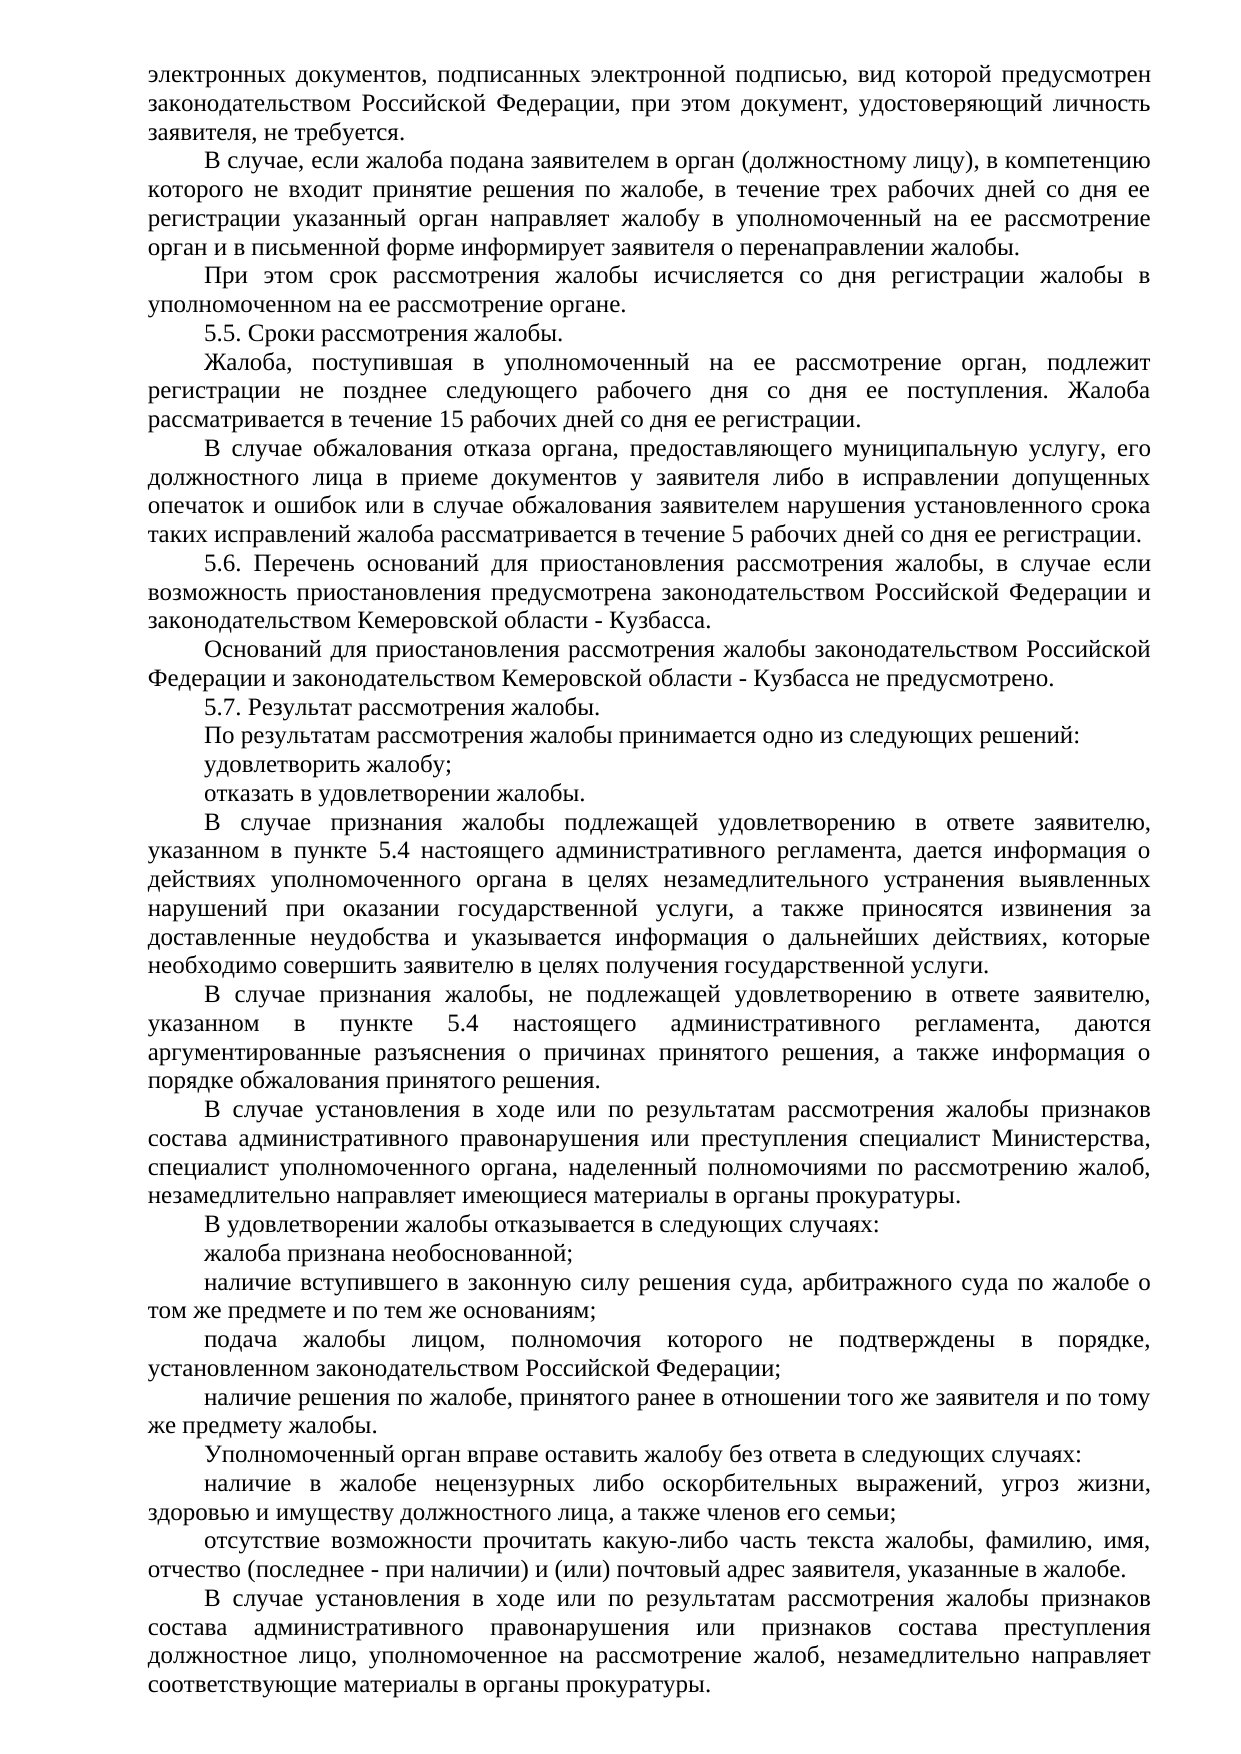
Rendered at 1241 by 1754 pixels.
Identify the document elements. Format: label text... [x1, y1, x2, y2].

text По результатам рассмотрения жалобы принимается одно из следующих решений: [148, 720, 1152, 749]
text подача жалобы лицом, полномочия которого не подтверждены в порядке, установленном законодательством Российской Федерации; [148, 1324, 1152, 1382]
text отказать в удовлетворении жалобы. [148, 778, 1152, 807]
text 5.5. Сроки рассмотрения жалобы. [148, 318, 1152, 347]
text удовлетворить жалобу; [148, 749, 1152, 778]
text В случае обжалования отказа органа, предоставляющего муниципальную услугу, его должностного лица в приеме документов у заявителя либо в исправлении допущенных опечаток и ошибок или в случае обжалования заявителем нарушения установленного срока таких исправлений жалоба рассматривается в течение 5 рабочих дней со дня ее регистрации. [148, 433, 1152, 548]
text При этом срок рассмотрения жалобы исчисляется со дня регистрации жалобы в уполномоченном на ее рассмотрение органе. [148, 260, 1152, 318]
text жалоба признана необоснованной; [148, 1238, 1152, 1267]
text В случае, если жалоба подана заявителем в орган (должностному лицу), в компетенцию которого не входит принятие решения по жалобе, в течение трех рабочих дней со дня ее регистрации указанный орган направляет жалобу в уполномоченный на ее рассмотрение орган и в письменной форме информирует заявителя о перенаправлении жалобы. [148, 145, 1152, 260]
text наличие вступившего в законную силу решения суда, арбитражного суда по жалобе о том же предмете и по тем же основаниям; [148, 1267, 1152, 1324]
text Уполномоченный орган вправе оставить жалобу без ответа в следующих случаях: [148, 1439, 1152, 1468]
text Оснований для приостановления рассмотрения жалобы законодательством Российской Федерации и законодательством Кемеровской области - Кузбасса не предусмотрено. [148, 634, 1152, 692]
text В случае установления в ходе или по результатам рассмотрения жалобы признаков состава административного правонарушения или преступления специалист Министерства, специалист уполномоченного органа, наделенный полномочиями по рассмотрению жалоб, незамедлительно направляет имеющиеся материалы в органы прокуратуры. [148, 1094, 1152, 1209]
text Жалоба, поступившая в уполномоченный на ее рассмотрение орган, подлежит регистрации не позднее следующего рабочего дня со дня ее поступления. Жалоба рассматривается в течение 15 рабочих дней со дня ее регистрации. [148, 347, 1152, 433]
text В случае признания жалобы подлежащей удовлетворению в ответе заявителю, указанном в пункте 5.4 настоящего административного регламента, дается информация о действиях уполномоченного органа в целях незамедлительного устранения выявленных нарушений при оказании государственной услуги, а также приносятся извинения за доставленные неудобства и указывается информация о дальнейших действиях, которые необходимо совершить заявителю в целях получения государственной услуги. [148, 807, 1152, 979]
text наличие в жалобе нецензурных либо оскорбительных выражений, угроз жизни, здоровью и имуществу должностного лица, а также членов его семьи; [148, 1468, 1152, 1525]
text В случае признания жалобы, не подлежащей удовлетворению в ответе заявителю, указанном в пункте 5.4 настоящего административного регламента, даются аргументированные разъяснения о причинах принятого решения, а также информация о порядке обжалования принятого решения. [148, 979, 1152, 1094]
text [148, 59, 1152, 145]
text отсутствие возможности прочитать какую-либо часть текста жалобы, фамилию, имя, отчество (последнее - при наличии) и (или) почтовый адрес заявителя, указанные в жалобе. [148, 1525, 1152, 1583]
text В удовлетворении жалобы отказывается в следующих случаях: [148, 1209, 1152, 1238]
text наличие решения по жалобе, принятого ранее в отношении того же заявителя и по тому же предмету жалобы. [148, 1382, 1152, 1439]
text 5.7. Результат рассмотрения жалобы. [148, 692, 1152, 720]
text В случае установления в ходе или по результатам рассмотрения жалобы признаков состава административного правонарушения или признаков состава преступления должностное лицо, уполномоченное на рассмотрение жалоб, незамедлительно направляет соответствующие материалы в органы прокуратуры. [148, 1583, 1152, 1698]
text 5.6. Перечень оснований для приостановления рассмотрения жалобы, в случае если возможность приостановления предусмотрена законодательством Российской Федерации и законодательством Кемеровской области - Кузбасса. [148, 548, 1152, 634]
